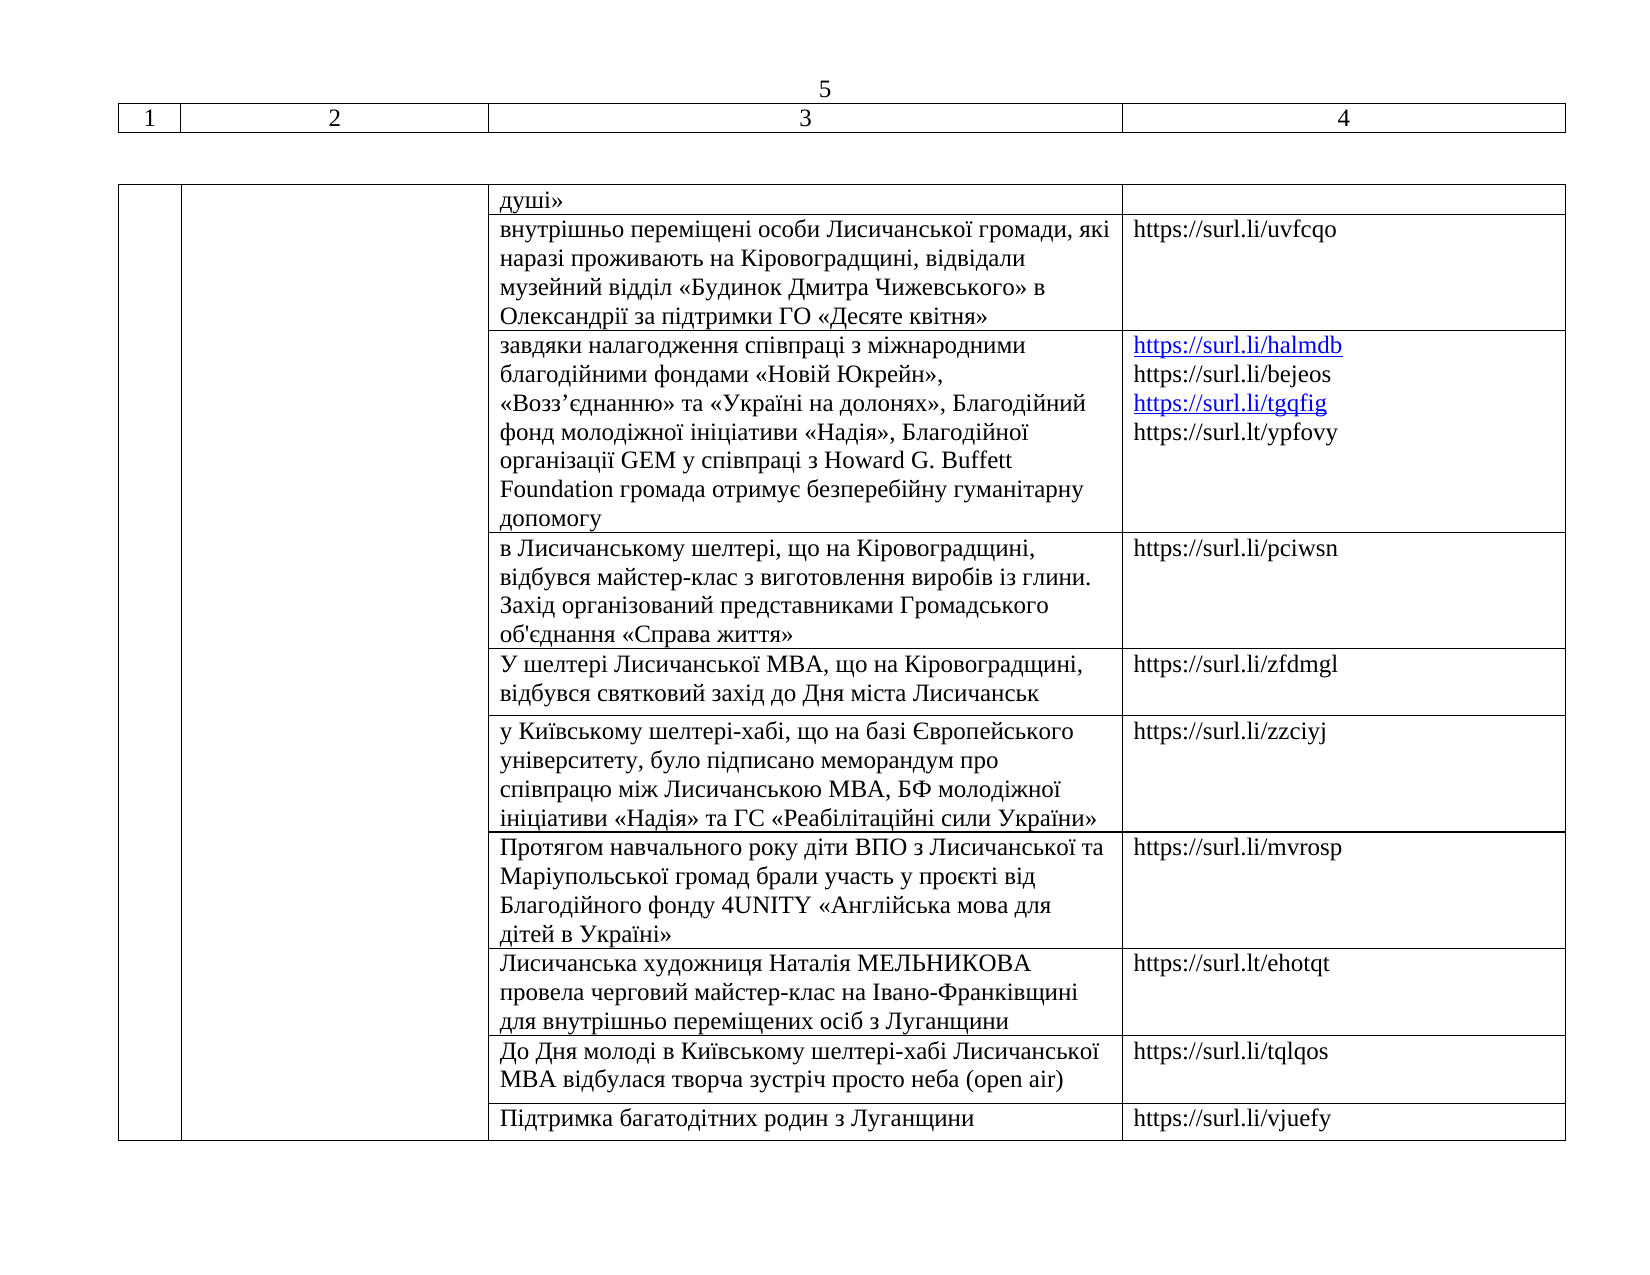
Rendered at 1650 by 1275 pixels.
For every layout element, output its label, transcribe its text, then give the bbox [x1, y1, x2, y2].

table_cell у Київському шелтері-хабі, що на базі Європейського університету, було підписано меморандум про співпрацю між Лисичанською МВА, БФ молодіжної ініціативи «Надія» та ГС «Реабілітаційні сили України» [489, 716, 1122, 831]
table_cell в Лисичанському шелтері, що на Кіровоградщині, відбувся майстер-клас з виготовлення виробів із глини. Захід організований представниками Громадського об'єднання «Справа життя» [489, 533, 1122, 648]
table_cell завдяки налагодження співпраці з міжнародними благодійними фондами «Новій Юкрейн», «Возз’єднанню» та «Україні на долонях», Благодійний фонд молодіжної ініціативи «Надія», Благодійної організації GEM у співпраці з Howard G. Buffett Foundation громада отримує безперебійну гуманітарну допомогу [489, 331, 1122, 532]
table_cell https://surl.li/zfdmgl [1123, 649, 1565, 715]
table_cell https://surl.lt/ehotqt [1123, 949, 1565, 1035]
table_cell Лисичанська художниця Наталія МЕЛЬНИКОВА провела черговий майстер-клас на Івано-Франківщині для внутрішньо переміщених осіб з Луганщини [489, 949, 1122, 1035]
table_cell https://surl.li/uvfcqo [1123, 215, 1565, 329]
table_cell https://surl.li/tqlqos [1123, 1036, 1565, 1102]
table_cell https://surl.li/pciwsn [1123, 533, 1565, 648]
table_cell До Дня молоді в Київському шелтері-хабі Лисичанської МВА відбулася творча зустріч просто неба (open air) [489, 1036, 1122, 1102]
table_cell https://surl.li/mvrosp [1123, 833, 1565, 947]
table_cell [489, 185, 1122, 213]
table_cell https://surl.li/vjuefy [1123, 1104, 1565, 1139]
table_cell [1123, 185, 1565, 213]
table_cell Протягом навчального року діти ВПО з Лисичанської та Маріупольської громад брали участь у проєкті від Благодійного фонду 4UNITY «Англійська мова для дітей в Україні» [489, 833, 1122, 947]
table_cell https://surl.li/zzciyj [1123, 716, 1565, 831]
table_cell https://surl.li/halmdb https://surl.li/bejeos https://surl.li/tgqfig https://surl.lt/ypfovy [1123, 331, 1565, 532]
table_cell У шелтері Лисичанської МВА, що на Кіровоградщині, відбувся святковий захід до Дня міста Лисичанськ [489, 649, 1122, 715]
table_cell внутрішньо переміщені особи Лисичанської громади, які наразі проживають на Кіровоградщині, відвідали музейний відділ «Будинок Дмитра Чижевського» в Олександрії за підтримки ГО «Десяте квітня» [489, 215, 1122, 329]
table_cell Підтримка багатодітних родин з Луганщини [489, 1104, 1122, 1139]
